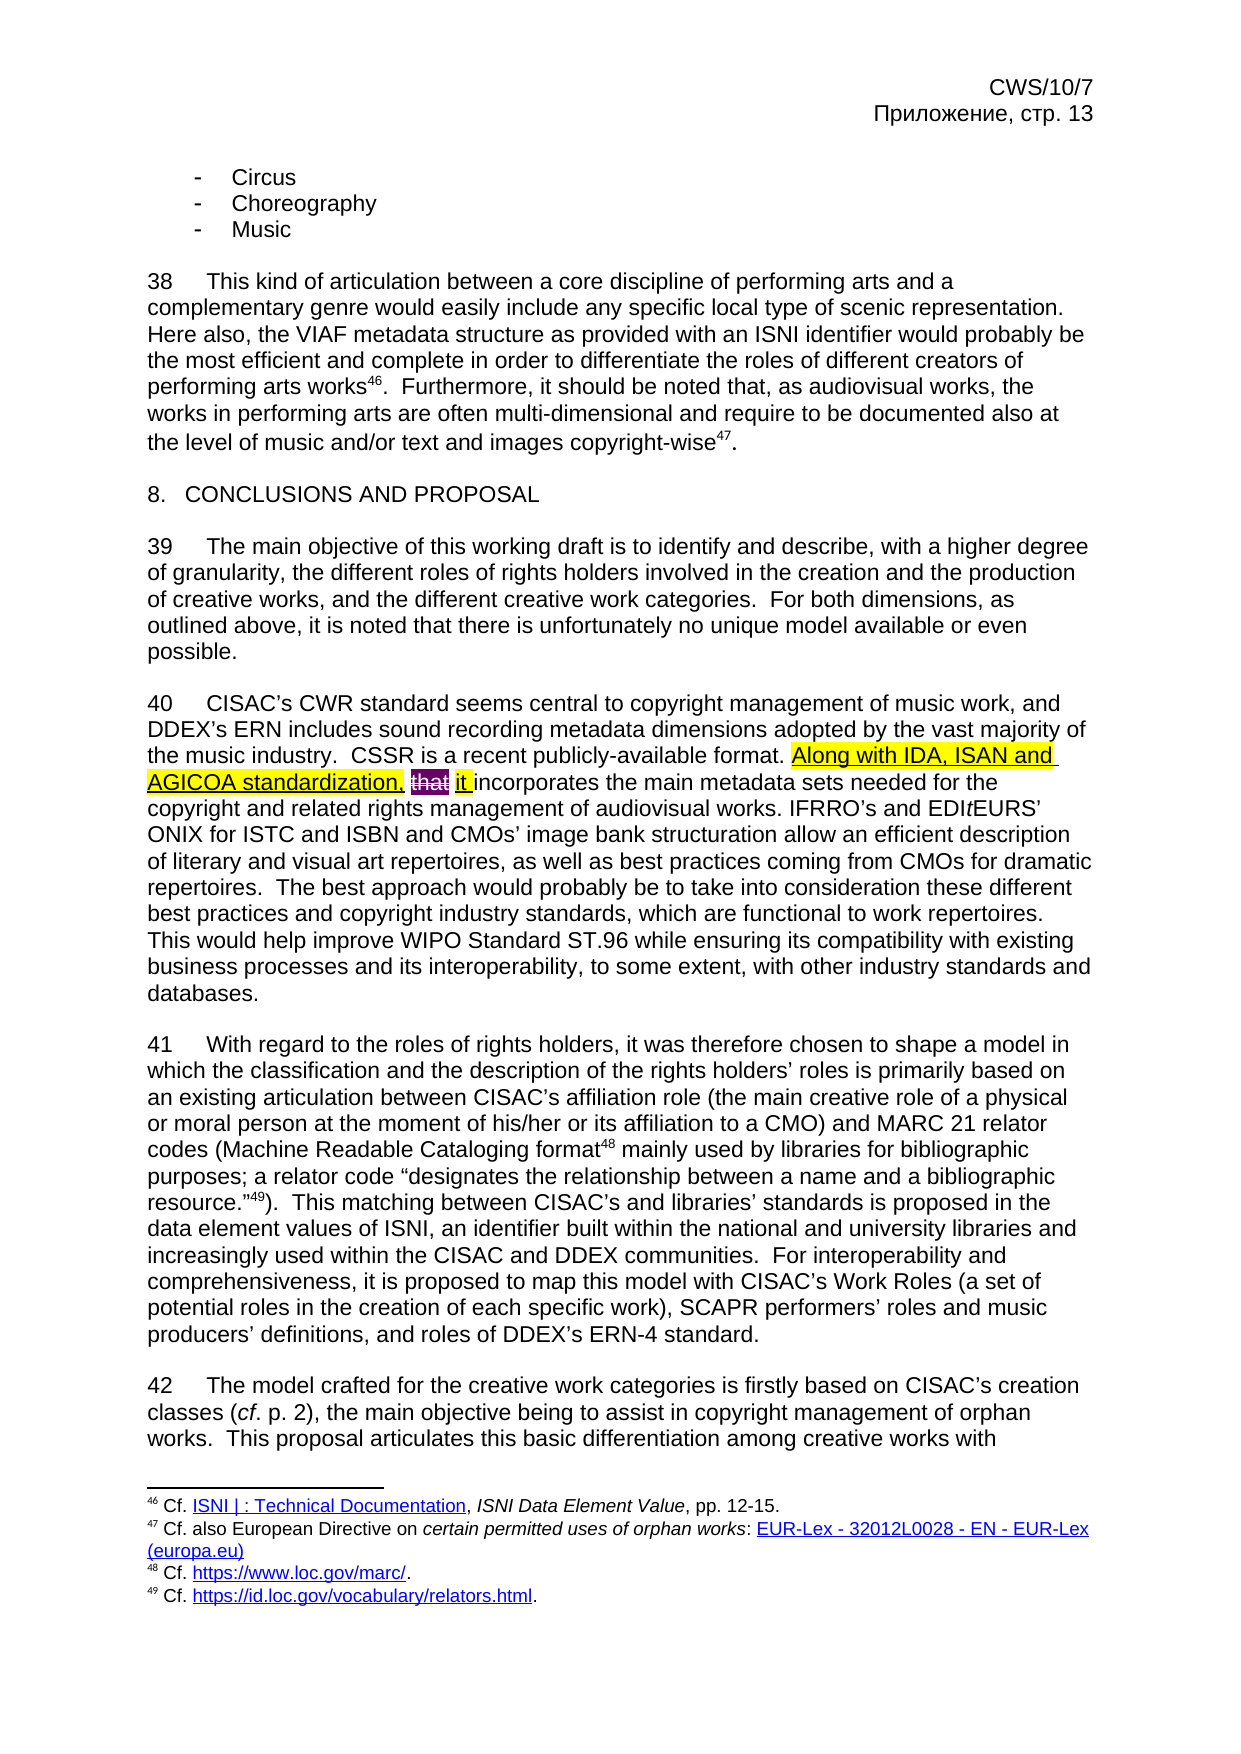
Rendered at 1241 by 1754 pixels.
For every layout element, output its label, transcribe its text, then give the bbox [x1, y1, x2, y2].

text CISAC’s CWR standard seems central to copyright management of music work, and DDEX’s ERN includes sound recording metadata dimensions adopted by the vast majority of the music industry. CSSR is a recent publicly-available format. Along with IDA, ISAN and AGICOA standardization, that it incorporates the main metadata sets needed for the copyright and related rights management of audiovisual works. IFRRO’s and EDItEURS’ ONIX for ISTC and ISBN and CMOs’ image bank structuration allow an efficient description of literary and visual art repertoires, as well as best practices coming from CMOs for dramatic repertoires. The best approach would probably be to take into consideration these different best practices and copyright industry standards, which are functional to work repertoires. This would help improve WIPO Standard ST.96 while ensuring its compatibility with existing business processes and its interoperability, to some extent, with other industry standards and databases. [147, 689, 1093, 1006]
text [147, 1372, 1093, 1451]
list Music [194, 216, 1093, 243]
text The main objective of this working draft is to identify and describe, with a higher degree of granularity, the different roles of rights holders involved in the creation and the production of creative works, and the different creative work categories. For both dimensions, as outlined above, it is noted that there is unfortunately no unique model available or even possible. [147, 533, 1093, 664]
list Choreography [194, 190, 1093, 216]
text This kind of articulation between a core discipline of performing arts and a complementary genre would easily include any specific local type of scenic representation. Here also, the VIAF metadata structure as provided with an ISNI identifier would probably be the most efficient and complete in order to differentiate the roles of different creators of performing arts works. Furthermore, it should be noted that, as audiovisual works, the works in performing arts are often multi-dimensional and require to be documented also at the level of music and/or text and images copyright-wise. [147, 268, 1093, 456]
text With regard to the roles of rights holders, it was therefore chosen to shape a model in which the classification and the description of the rights holders’ roles is primarily based on an existing articulation between CISAC’s affiliation role (the main creative role of a physical or moral person at the moment of his/her or its affiliation to a CMO) and MARC 21 relator codes (Machine Readable Cataloging format mainly used by libraries for bibliographic purposes; a relator code “designates the relationship between a name and a bibliographic resource.”). This matching between CISAC’s and libraries’ standards is proposed in the data element values of ISNI, an identifier built within the national and university libraries and increasingly used within the CISAC and DDEX communities. For interoperability and comprehensiveness, it is proposed to map this model with CISAC’s Work Roles (a set of potential roles in the creation of each specific work), SCAPR performers’ roles and music producers’ definitions, and roles of DDEX’s ERN-4 standard. [147, 1031, 1093, 1347]
list Circus [194, 164, 1093, 190]
subtitle CONCLUSIONS AND PROPOSAL [147, 481, 1093, 508]
